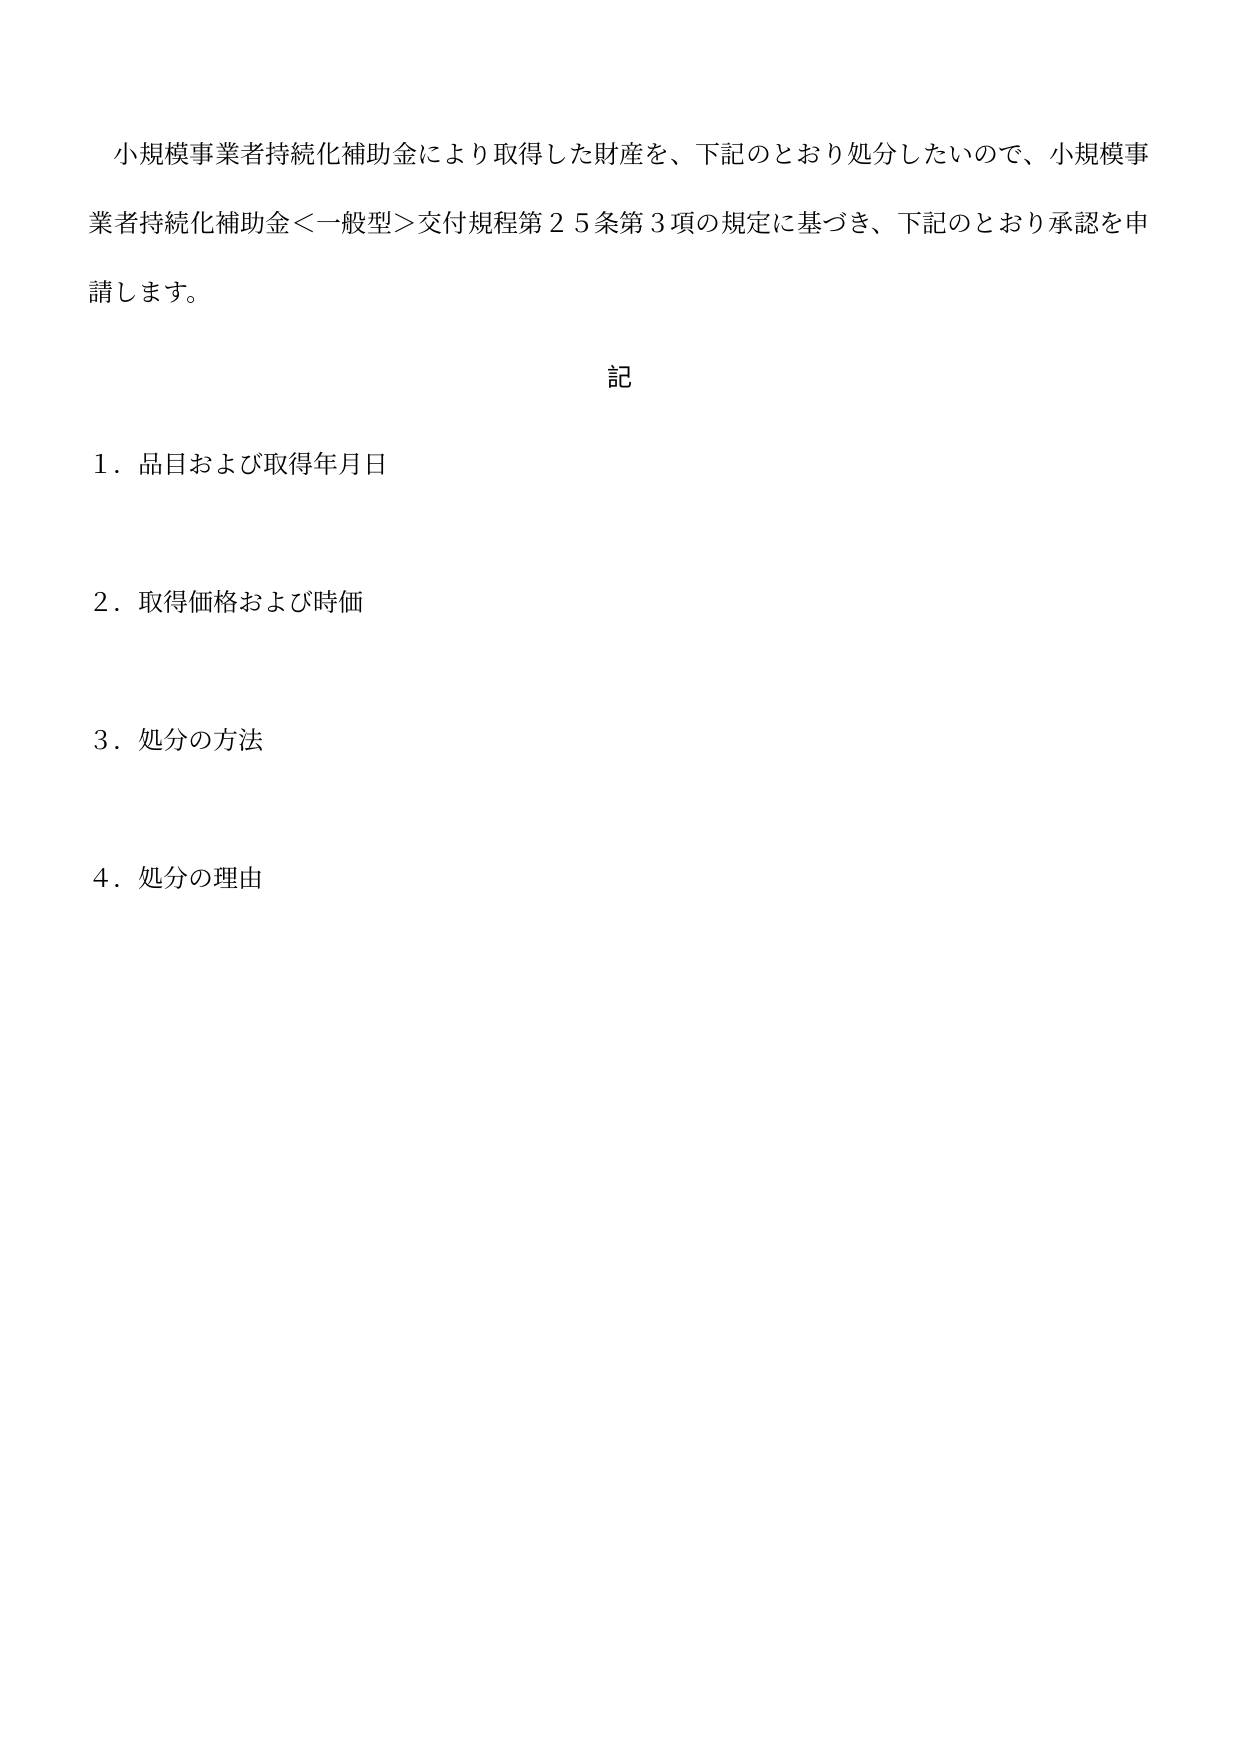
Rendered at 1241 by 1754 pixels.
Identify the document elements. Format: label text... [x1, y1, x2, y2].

text ３．処分の方法 [89, 704, 1152, 773]
text ２．取得価格および時価 [89, 567, 1152, 636]
text 小規模事業者持続化補助金により取得した財産を、下記のとおり処分したいので、小規模事業者持続化補助金＜一般型＞交付規程第２５条第３項の規定に基づき、下記のとおり承認を申請します。 [89, 118, 1152, 325]
text ４．処分の理由 [89, 842, 1152, 911]
subtitle 記 [89, 360, 1152, 394]
text １．品目および取得年月日 [89, 429, 1152, 498]
